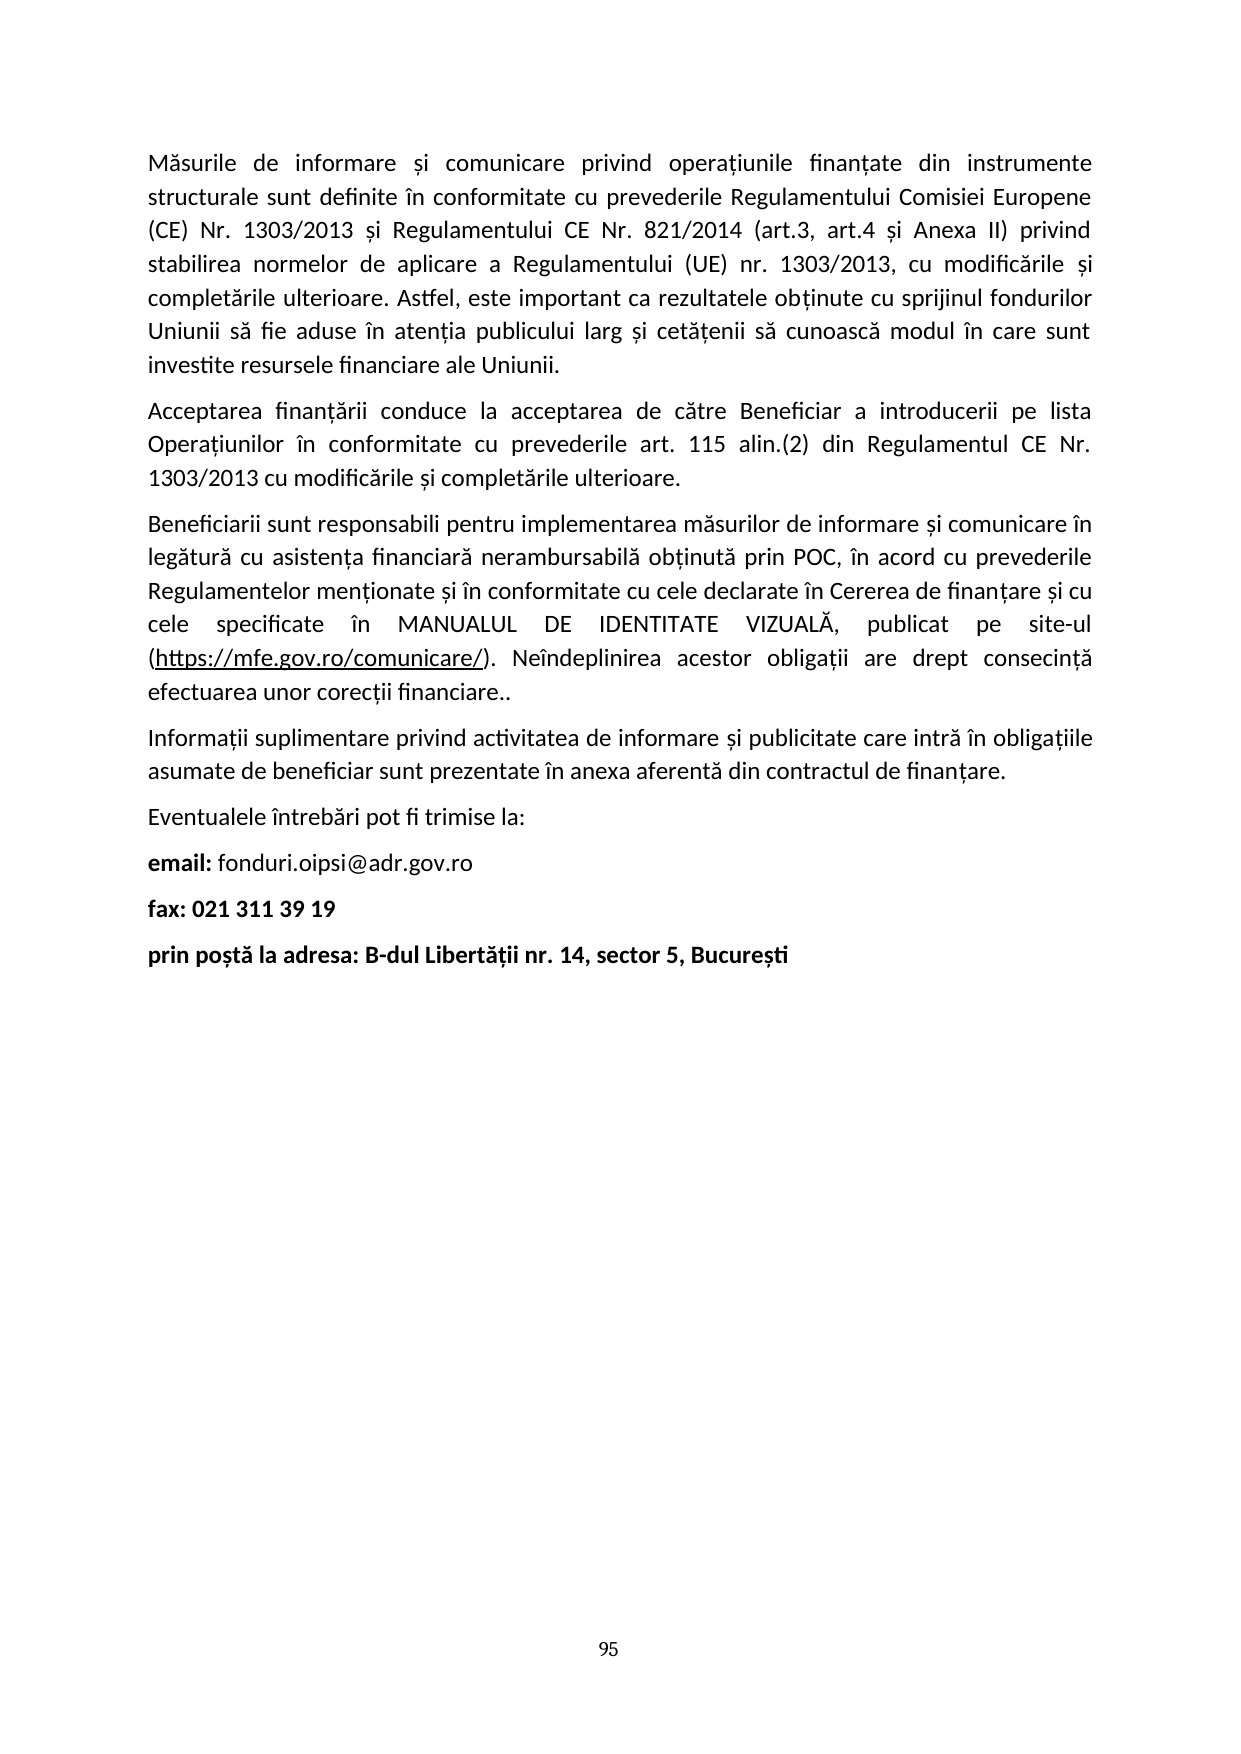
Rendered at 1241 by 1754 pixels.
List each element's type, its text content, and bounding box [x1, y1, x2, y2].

text Beneficiarii sunt responsabili pentru implementarea măsurilor de informare şi comunicare în legătură cu asistenţa financiară nerambursabilă obţinută prin POC, în acord cu prevederile Regulamentelor menţionate şi în conformitate cu cele declarate în Cererea de finanţare şi cu cele specificate în MANUALUL DE IDENTITATE VIZUALĂ, publicat pe site-ul (https://mfe.gov.ro/comunicare/). Neîndeplinirea acestor obligaţii are drept consecinţă efectuarea unor corecţii financiare.. [148, 508, 1093, 706]
text prin poştă la adresa: B-dul Libertăţii nr. 14, sector 5, Bucureşti [148, 939, 1093, 970]
text Informaţii suplimentare privind activitatea de informare şi publicitate care intră în obligaţiile asumate de beneficiar sunt prezentate în anexa aferentă din contractul de finanţare. [148, 722, 1093, 786]
text Măsurile de informare şi comunicare privind operaţiunile finanţate din instrumente structurale sunt definite în conformitate cu prevederile Regulamentului Comisiei Europene (CE) Nr. 1303/2013 şi Regulamentului CE Nr. 821/2014 (art.3, art.4 și Anexa II) privind stabilirea normelor de aplicare a Regulamentului (UE) nr. 1303/2013, cu modificările şi completările ulterioare. Astfel, este important ca rezultatele obţinute cu sprijinul fondurilor Uniunii să fie aduse în atenția publicului larg și cetățenii să cunoască modul în care sunt investite resursele financiare ale Uniunii. [148, 148, 1093, 379]
text Eventualele întrebări pot fi trimise la: [148, 801, 1093, 832]
text email: fonduri.oipsi@adr.gov.ro [148, 847, 1093, 878]
text Acceptarea finanţării conduce la acceptarea de către Beneficiar a introducerii pe lista Operațiunilor în conformitate cu prevederile art. 115 alin.(2) din Regulamentul CE Nr. 1303/2013 cu modificările şi completările ulterioare. [148, 395, 1093, 492]
text fax: 021 311 39 19 [148, 893, 1093, 924]
